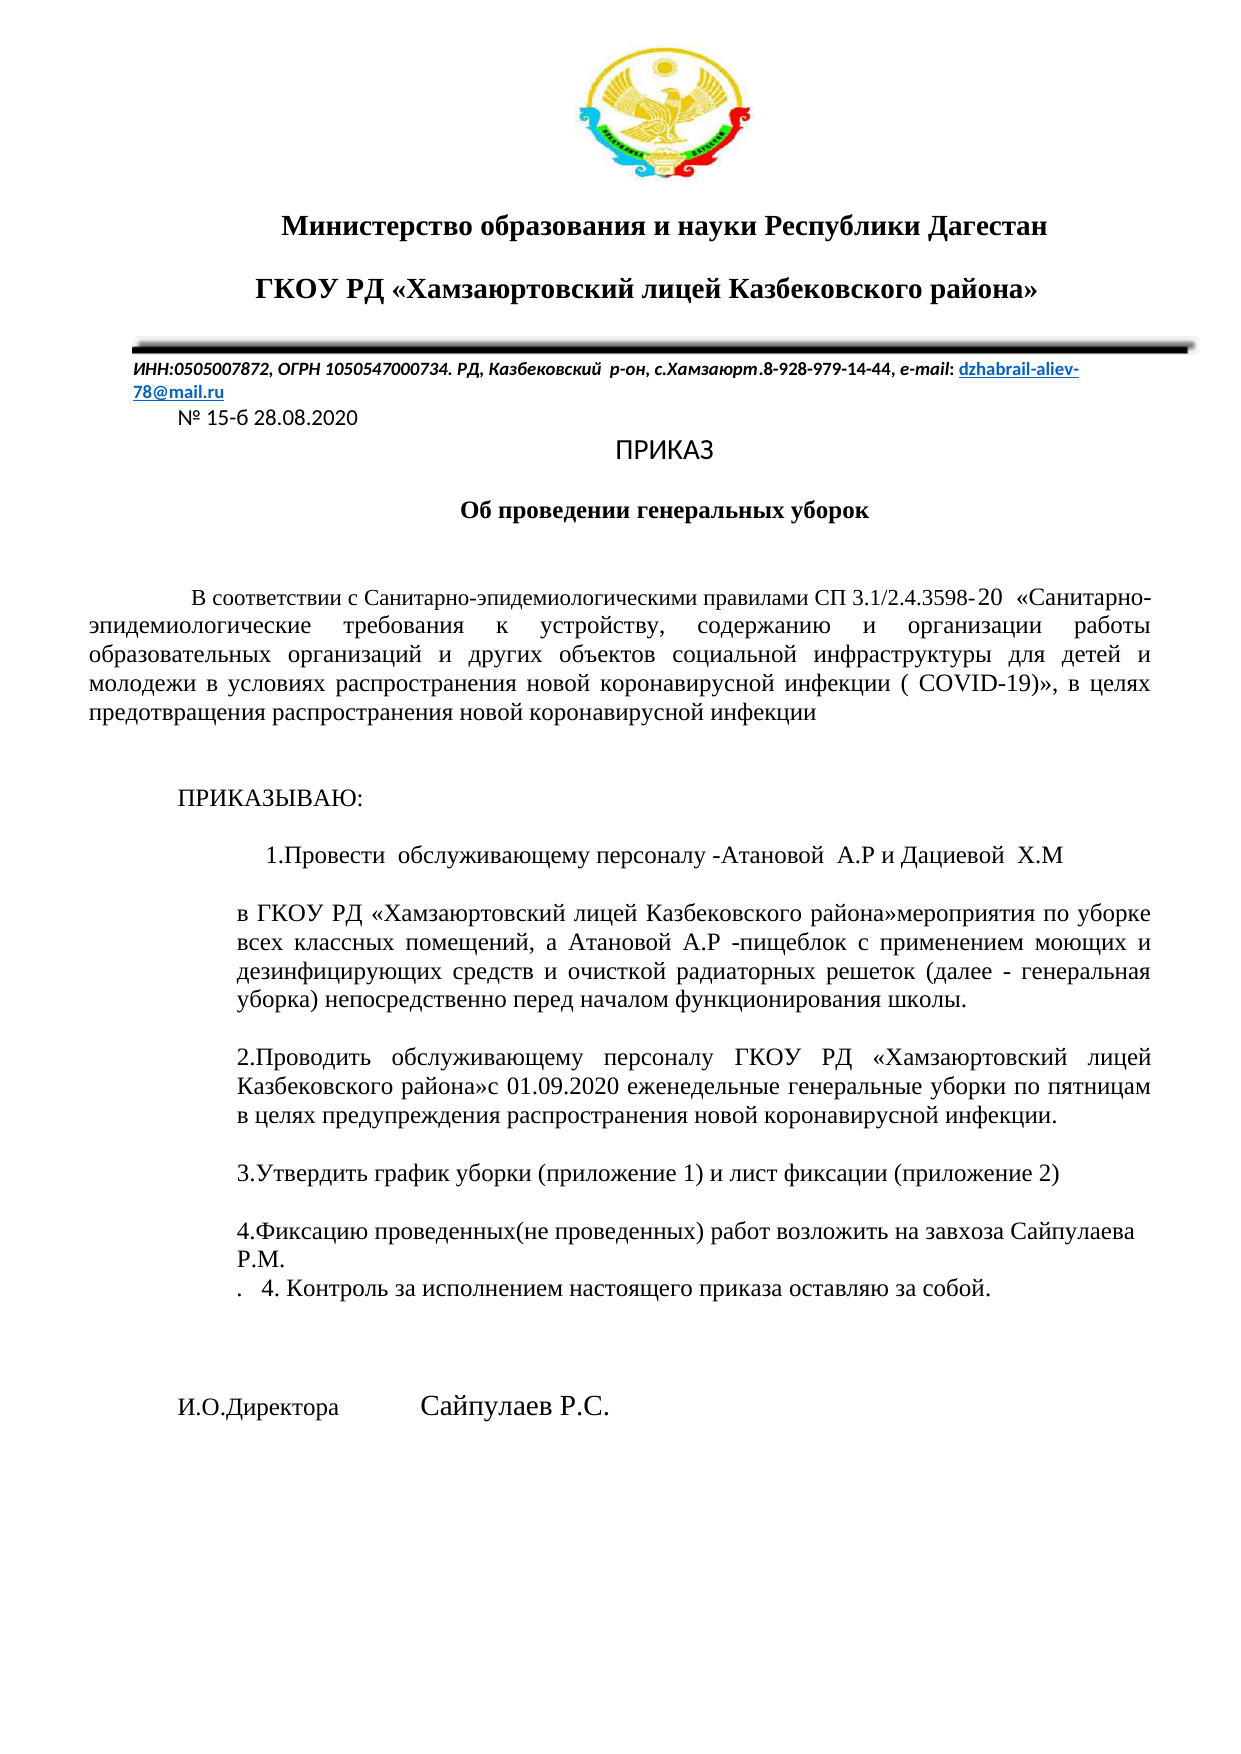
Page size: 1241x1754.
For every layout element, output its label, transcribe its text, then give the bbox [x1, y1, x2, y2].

text в ГКОУ РД «Хамзаюртовский лицей Казбековского района»мероприятия по уборке всех классных помещений, а Атановой А.Р -пищеблок с применением моющих и дезинфицирующих средств и очисткой радиаторных решеток (далее - генеральная уборка) непосредственно перед началом функционирования школы. [237, 898, 1152, 1013]
text Министерство образования и науки Республики Дагестан [177, 208, 1152, 242]
list И.О.Директора Сайпулаев Р.С. [177, 1388, 1152, 1422]
picture [132, 333, 1200, 357]
text 3.Утвердить график уборки (приложение 1) и лист фиксации (приложение 2) [237, 1158, 1152, 1187]
text ГКОУ РД «Хамзаюртовский лицей Казбековского района» [118, 271, 1175, 304]
text Об проведении генеральных уборок [177, 495, 1152, 524]
picture [575, 44, 754, 180]
text 4.Фиксацию проведенных(не проведенных) работ возложить на завхоза Сайпулаева Р.М. [237, 1216, 1152, 1273]
text ИНН:0505007872, ОГРН 1050547000734. РД, Казбековский р-он, с.Хамзаюрт.8-928-979-14-44, e-mail: dzhabrail-aliev-78@mail.ru [133, 357, 1152, 403]
text 2.Проводить обслуживающему персоналу ГКОУ РД «Хамзаюртовский лицей Казбековского района»с 01.09.2020 еженедельные генеральные уборки по пятницам в целях предупреждения распространения новой коронавирусной инфекции. [237, 1042, 1152, 1129]
text ПРИКАЗ [177, 431, 1152, 467]
text ПРИКАЗЫВАЮ: [177, 783, 1152, 812]
text . 4. Контроль за исполнением настоящего приказа оставляю за собой. [177, 1273, 1152, 1302]
text № 15-б 28.08.2020 [177, 403, 1152, 431]
text В соответствии с Санитарно-эпидемиологическими правилами СП 3.1/2.4.3598-20 «Санитарно-эпидемиологические требования к устройству, содержанию и организации работы образовательных организаций и других объектов социальной инфраструктуры для детей и молодежи в условиях распространения новой коронавирусной инфекции ( COVID-19)», в целях предотвращения распространения новой коронавирусной инфекции [88, 582, 1152, 725]
text 1.Провести обслуживающему персоналу -Атановой А.Р и Дациевой Х.М [177, 840, 1152, 869]
